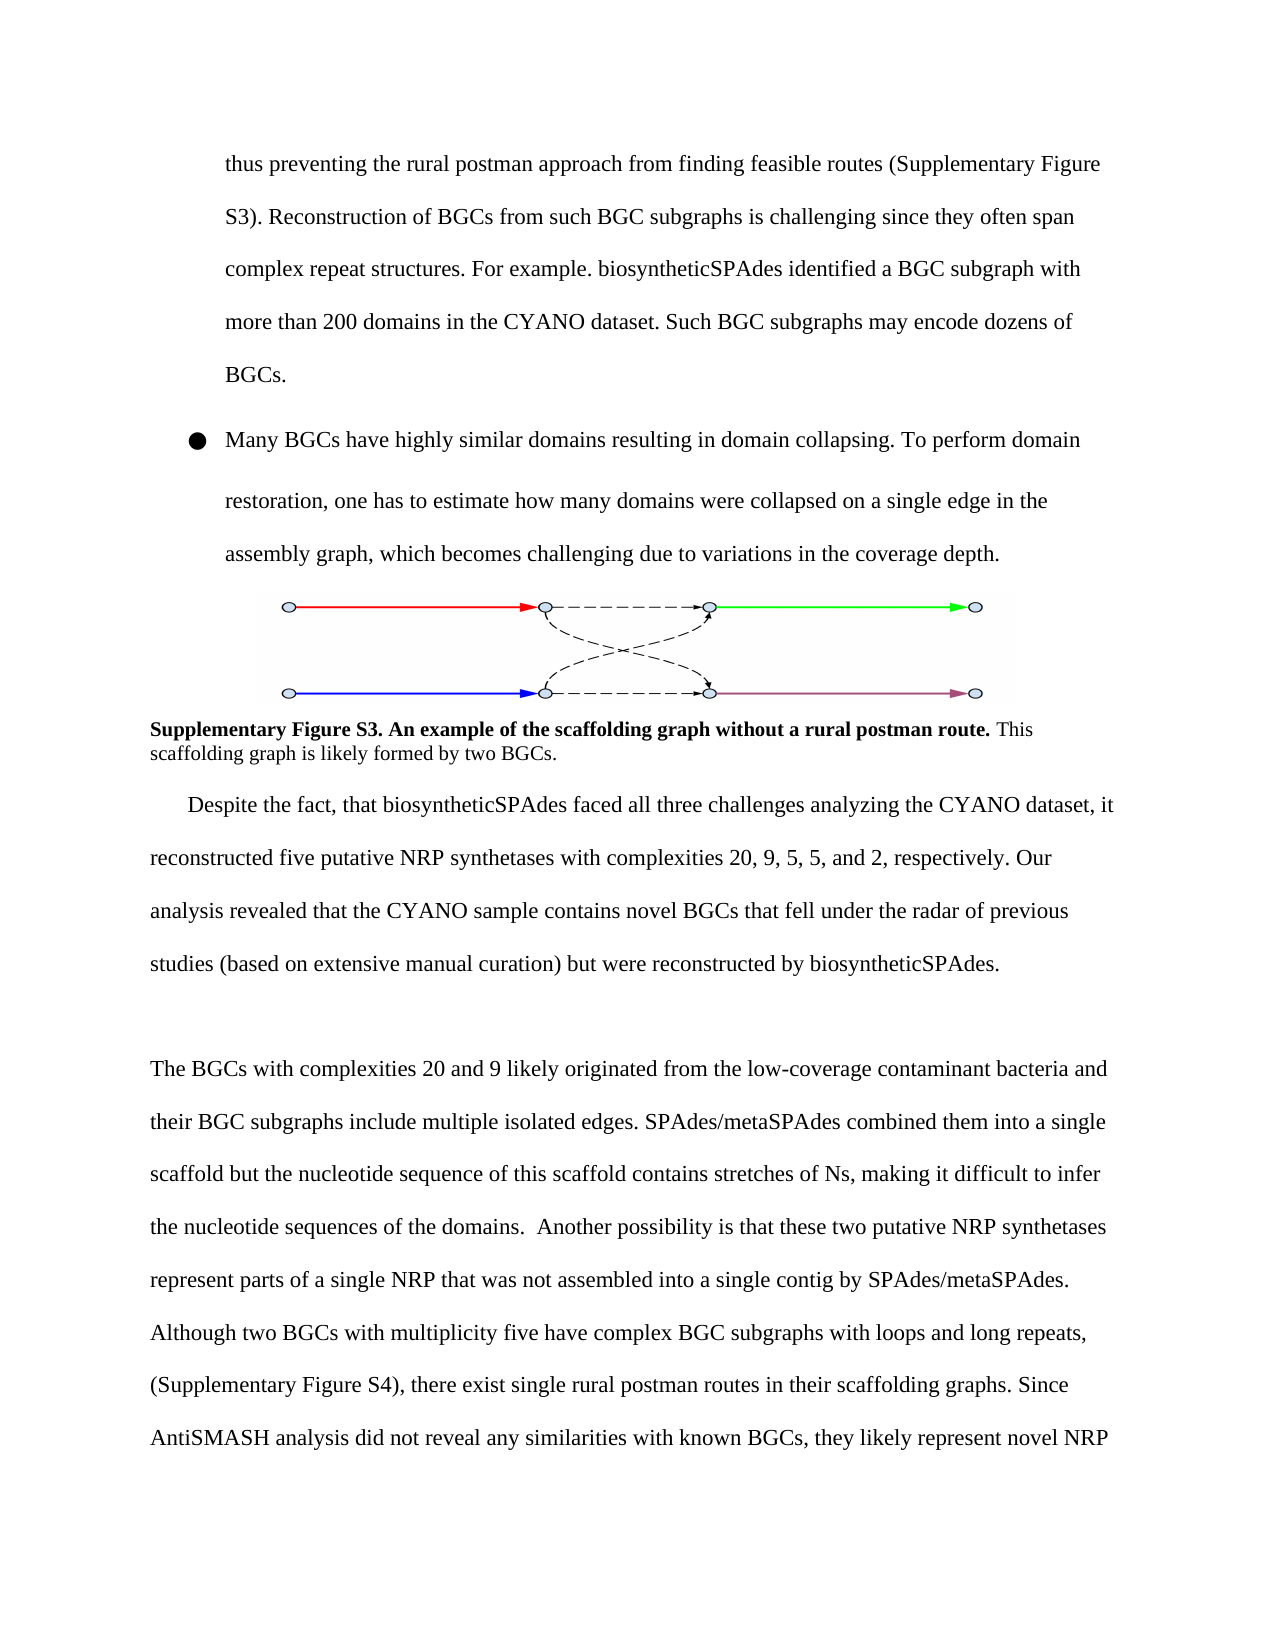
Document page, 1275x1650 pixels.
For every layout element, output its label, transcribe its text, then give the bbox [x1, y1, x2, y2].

picture [257, 592, 1018, 703]
text Supplementary Figure S3. An example of the scaffolding graph without a rural postman route. This scaffolding graph is likely formed by two BGCs. [150, 717, 1125, 765]
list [187, 150, 1125, 387]
list Many BGCs have highly similar domains resulting in domain collapsing. To perform domain restoration, one has to estimate how many domains were collapsed on a single edge in the assembly graph, which becomes challenging due to variations in the coverage depth. [187, 413, 1125, 566]
text Despite the fact, that biosyntheticSPAdes faced all three challenges analyzing the CYANO dataset, it reconstructed five putative NRP synthetases with complexities 20, 9, 5, 5, and 2, respectively. Our analysis revealed that the CYANO sample contains novel BGCs that fell under the radar of previous studies (based on extensive manual curation) but were reconstructed by biosyntheticSPAdes. [150, 792, 1125, 976]
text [150, 1055, 1125, 1450]
